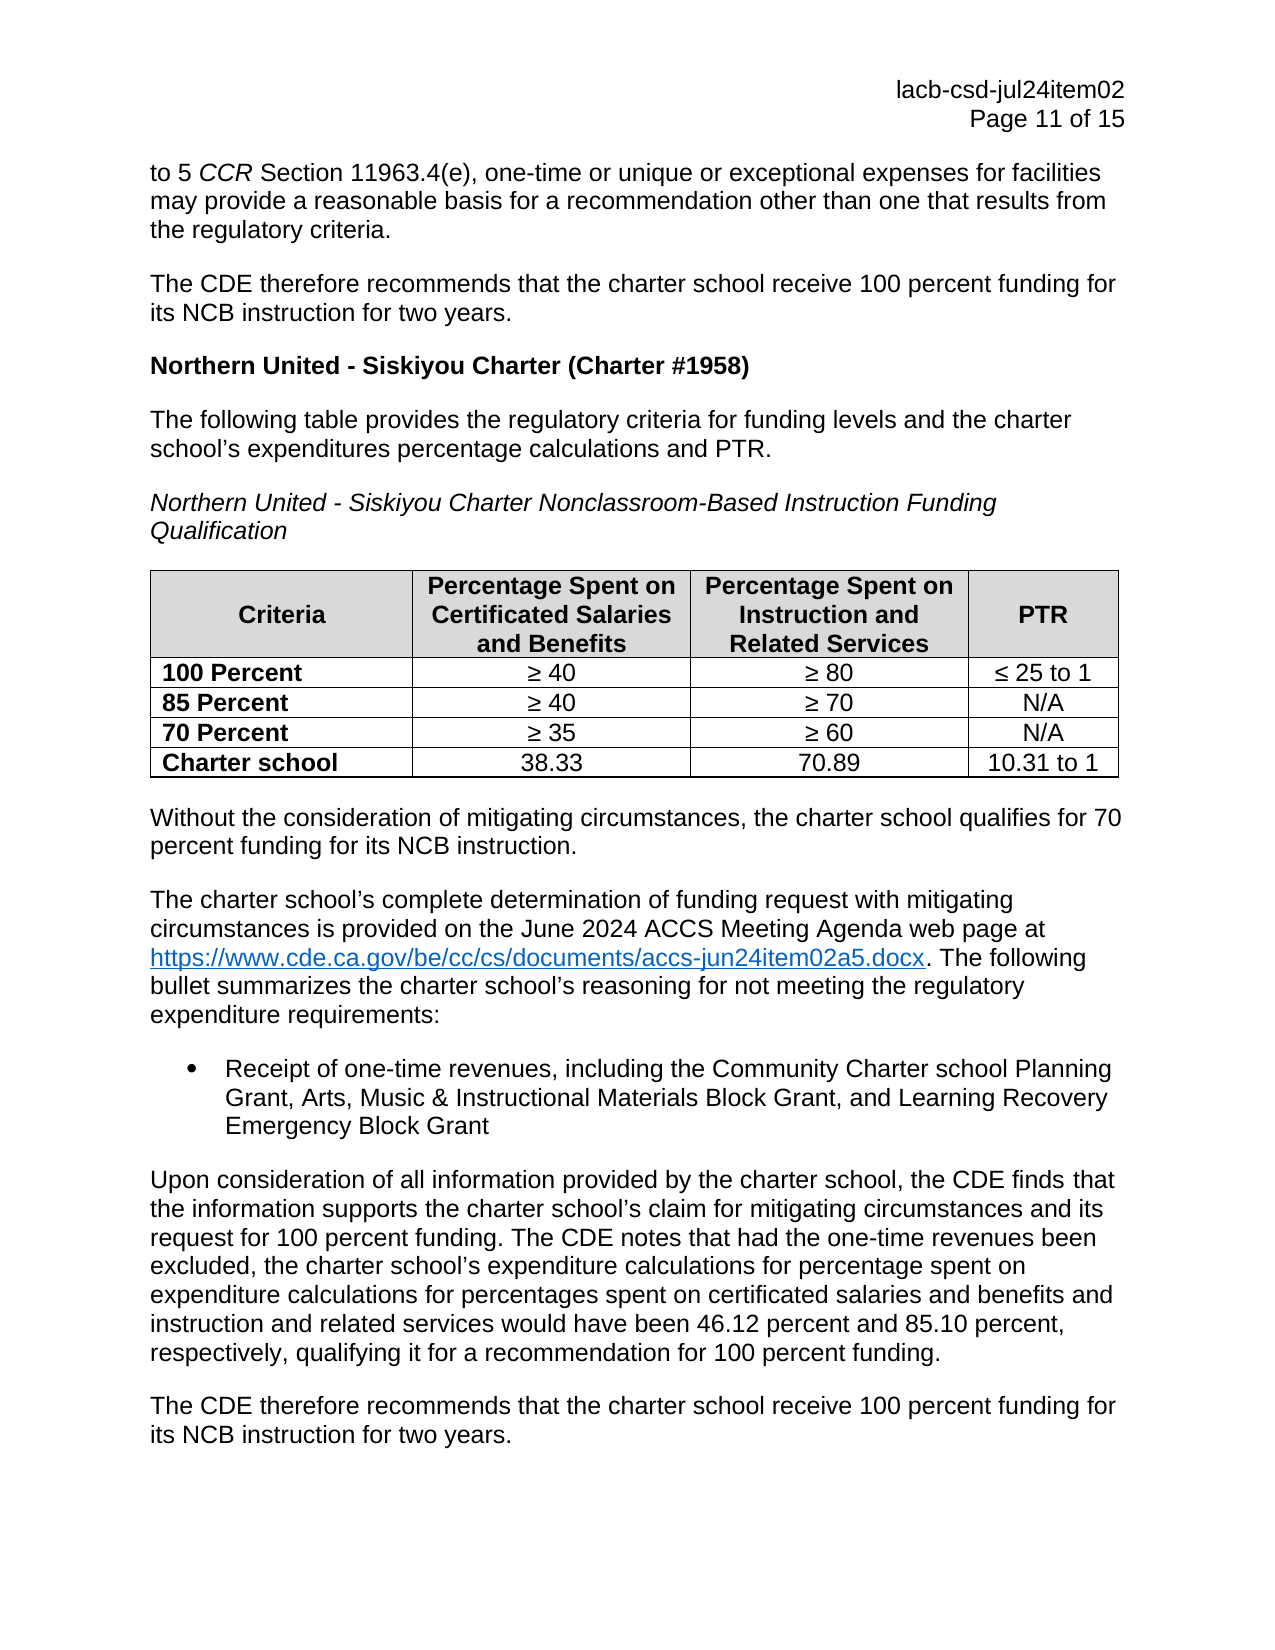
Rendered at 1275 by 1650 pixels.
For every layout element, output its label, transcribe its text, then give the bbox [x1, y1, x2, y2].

table_cell ≥ 80 [691, 658, 968, 687]
table_cell ≤ 25 to 1 [969, 658, 1118, 687]
text Northern United - Siskiyou Charter (Charter #1958) [150, 351, 1125, 380]
table_header Criteria [151, 571, 412, 657]
table_cell ≥ 60 [691, 718, 968, 747]
table_cell ≥ 35 [413, 718, 690, 747]
text The charter school’s complete determination of funding request with mitigating circumstances is provided on the June 2024 ACCS Meeting Agenda web page at https://www.cde.ca.gov/be/cc/cs/documents/accs-jun24item02a5.docx. The following bullet summarizes the charter school’s reasoning for not meeting the regulatory expenditure requirements: [150, 885, 1125, 1029]
table_cell 70.89 [691, 748, 968, 776]
table_header Percentage Spent on Instruction and Related Services [691, 571, 968, 657]
text Northern United - Siskiyou Charter Nonclassroom-Based Instruction Funding Qualification [150, 487, 1125, 545]
table_cell 38.33 [413, 748, 690, 776]
text The CDE therefore recommends that the charter school receive 100 percent funding for its NCB instruction for two years. [150, 1391, 1125, 1449]
table_header PTR [969, 571, 1118, 657]
text The following table provides the regulatory criteria for funding levels and the charter school’s expenditures percentage calculations and PTR. [150, 405, 1125, 462]
table_cell 10.31 to 1 [969, 748, 1118, 776]
table_cell 100 Percent [151, 658, 412, 687]
list Receipt of one-time revenues, including the Community Charter school Planning Grant, Arts, Music & Instructional Materials Block Grant, and Learning Recovery Emergency Block Grant [187, 1054, 1125, 1140]
text Without the consideration of mitigating circumstances, the charter school qualifies for 70 percent funding for its NCB instruction. [150, 802, 1125, 860]
text The CDE therefore recommends that the charter school receive 100 percent funding for its NCB instruction for two years. [150, 269, 1125, 326]
table_cell N/A [969, 718, 1118, 747]
table_cell ≥ 40 [413, 658, 690, 687]
table_cell ≥ 70 [691, 688, 968, 717]
table_header Percentage Spent on Certificated Salaries and Benefits [413, 571, 690, 657]
table_cell N/A [969, 688, 1118, 717]
table_cell 85 Percent [151, 688, 412, 717]
text Upon consideration of all information provided by the charter school, the CDE finds that the information supports the charter school’s claim for mitigating circumstances and its request for 100 percent funding. The CDE notes that had the one-time revenues been excluded, the charter school’s expenditure calculations for percentage spent on expenditure calculations for percentages spent on certificated salaries and benefits and instruction and related services would have been 46.12 percent and 85.10 percent, respectively, qualifying it for a recommendation for 100 percent funding. [150, 1165, 1125, 1366]
table_cell 70 Percent [151, 718, 412, 747]
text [150, 157, 1125, 244]
table_cell ≥ 40 [413, 688, 690, 717]
table_cell Charter school [151, 748, 412, 776]
